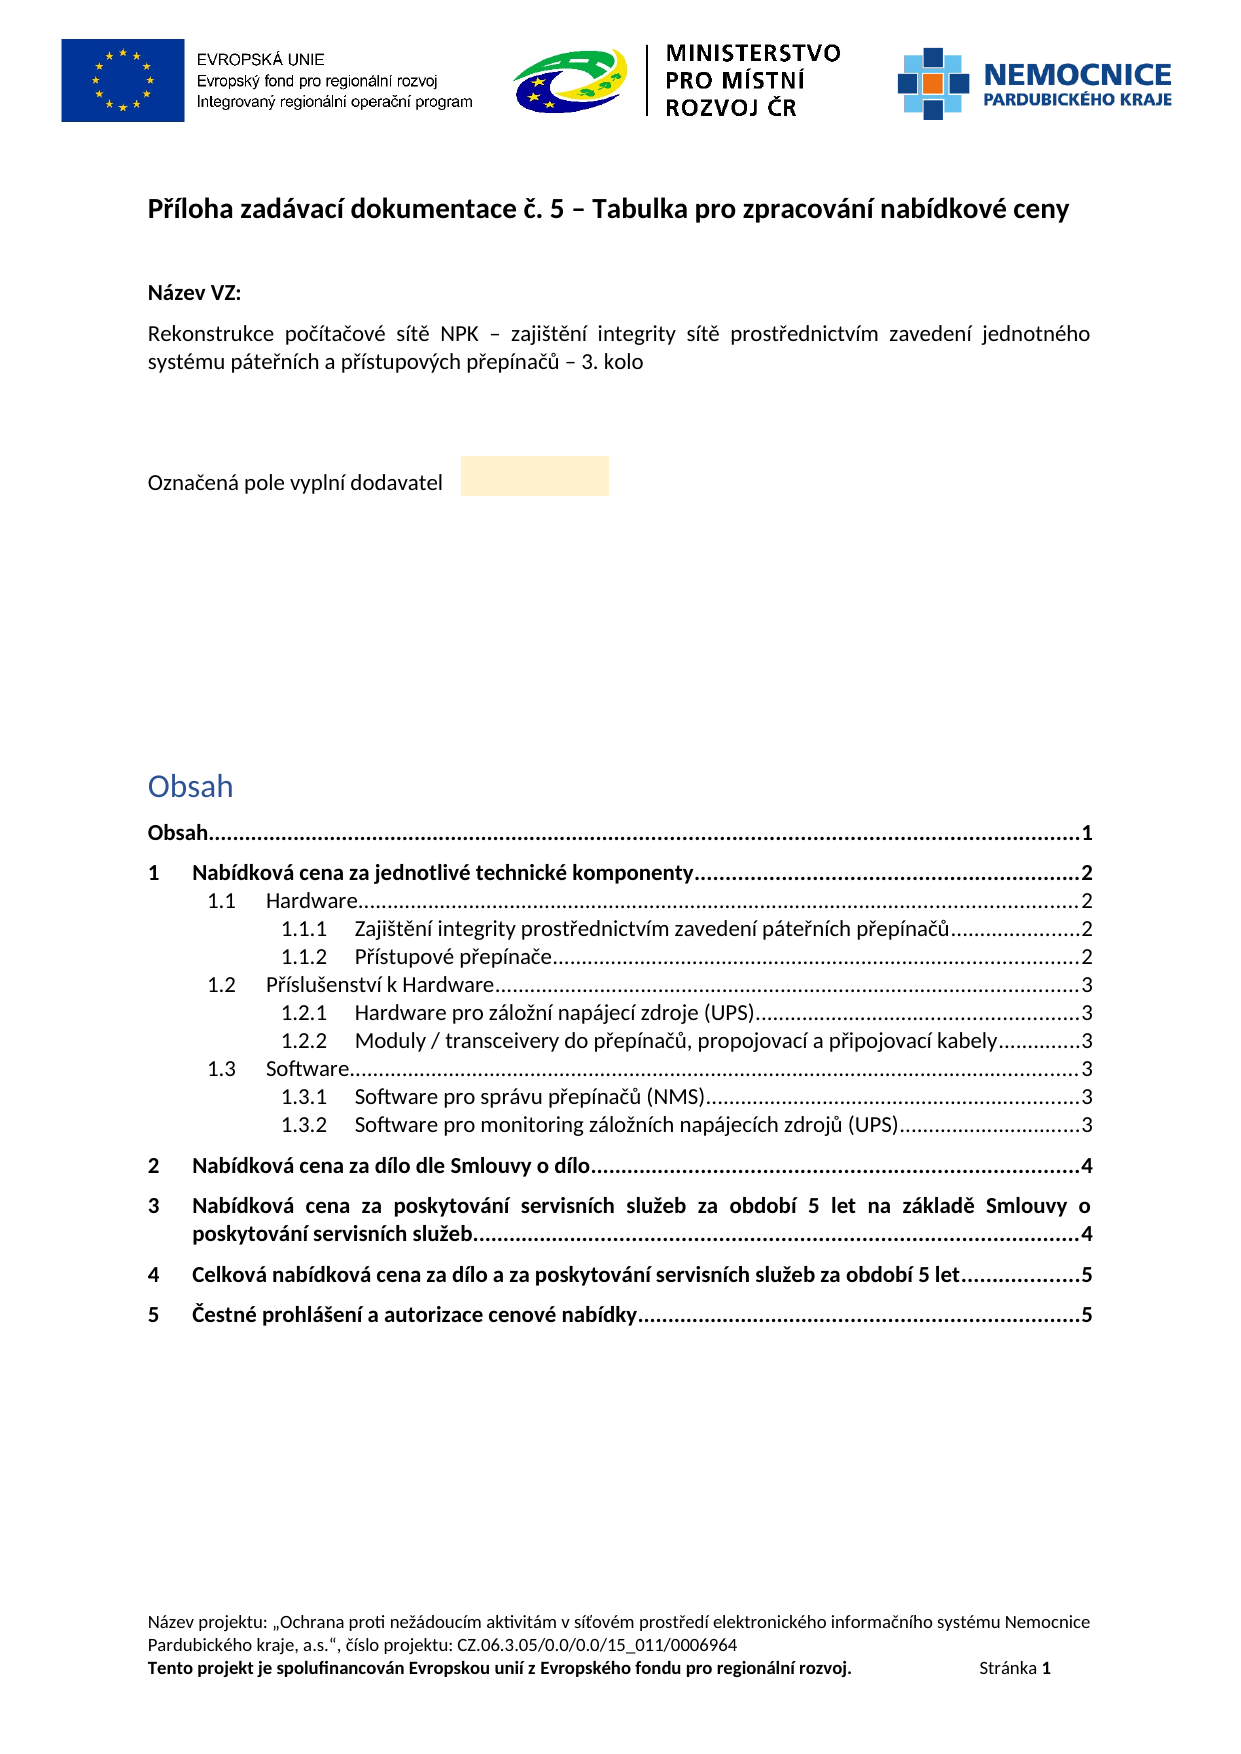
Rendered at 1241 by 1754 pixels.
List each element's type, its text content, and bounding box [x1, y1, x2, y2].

text 1.1.1 Zajištění integrity prostřednictvím zavedení páteřních přepínačů 2 [281, 914, 1092, 942]
text 1.3.2 Software pro monitoring záložních napájecích zdrojů (UPS) 3 [281, 1111, 1092, 1138]
text Název VZ: [148, 278, 1092, 306]
picture [35, 11, 867, 149]
text 4 Celková nabídková cena za dílo a za poskytování servisních služeb za období 5 let 5 [148, 1260, 1092, 1288]
text Rekonstrukce počítačové sítě NPK – zajištění integrity sítě prostřednictvím zavedení jednotného systému páteřních a přístupových přepínačů – 3. kolo [148, 319, 1092, 375]
text 2 Nabídková cena za dílo dle Smlouvy o dílo 4 [148, 1151, 1092, 1179]
text 1.2.2 Moduly / transceivery do přepínačů, propojovací a připojovací kabely 3 [281, 1026, 1092, 1054]
text 1.3.1 Software pro správu přepínačů (NMS) 3 [281, 1082, 1092, 1111]
table_header Označená pole vyplní dodavatel [136, 456, 461, 496]
table_header [461, 456, 609, 496]
picture [896, 46, 1172, 121]
subtitle Obsah [148, 764, 1092, 805]
text Příloha zadávací dokumentace č. 5 – Tabulka pro zpracování nabídkové ceny [148, 190, 1092, 225]
text 5 Čestné prohlášení a autorizace cenové nabídky 5 [148, 1301, 1092, 1329]
text 1 Nabídková cena za jednotlivé technické komponenty 2 [148, 858, 1092, 886]
text 1.1.2 Přístupové přepínače 2 [281, 942, 1092, 970]
text 1.2.1 Hardware pro záložní napájecí zdroje (UPS) 3 [281, 998, 1092, 1026]
text 1.2 Příslušenství k Hardware 3 [207, 970, 1092, 998]
text 1.3 Software 3 [207, 1054, 1092, 1082]
text 3 Nabídková cena za poskytování servisních služeb za období 5 let na základě Smlouvy o poskytování servisních služeb 4 [148, 1192, 1092, 1248]
text 1.1 Hardware 2 [207, 886, 1092, 914]
text Obsah 1 [148, 818, 1092, 846]
